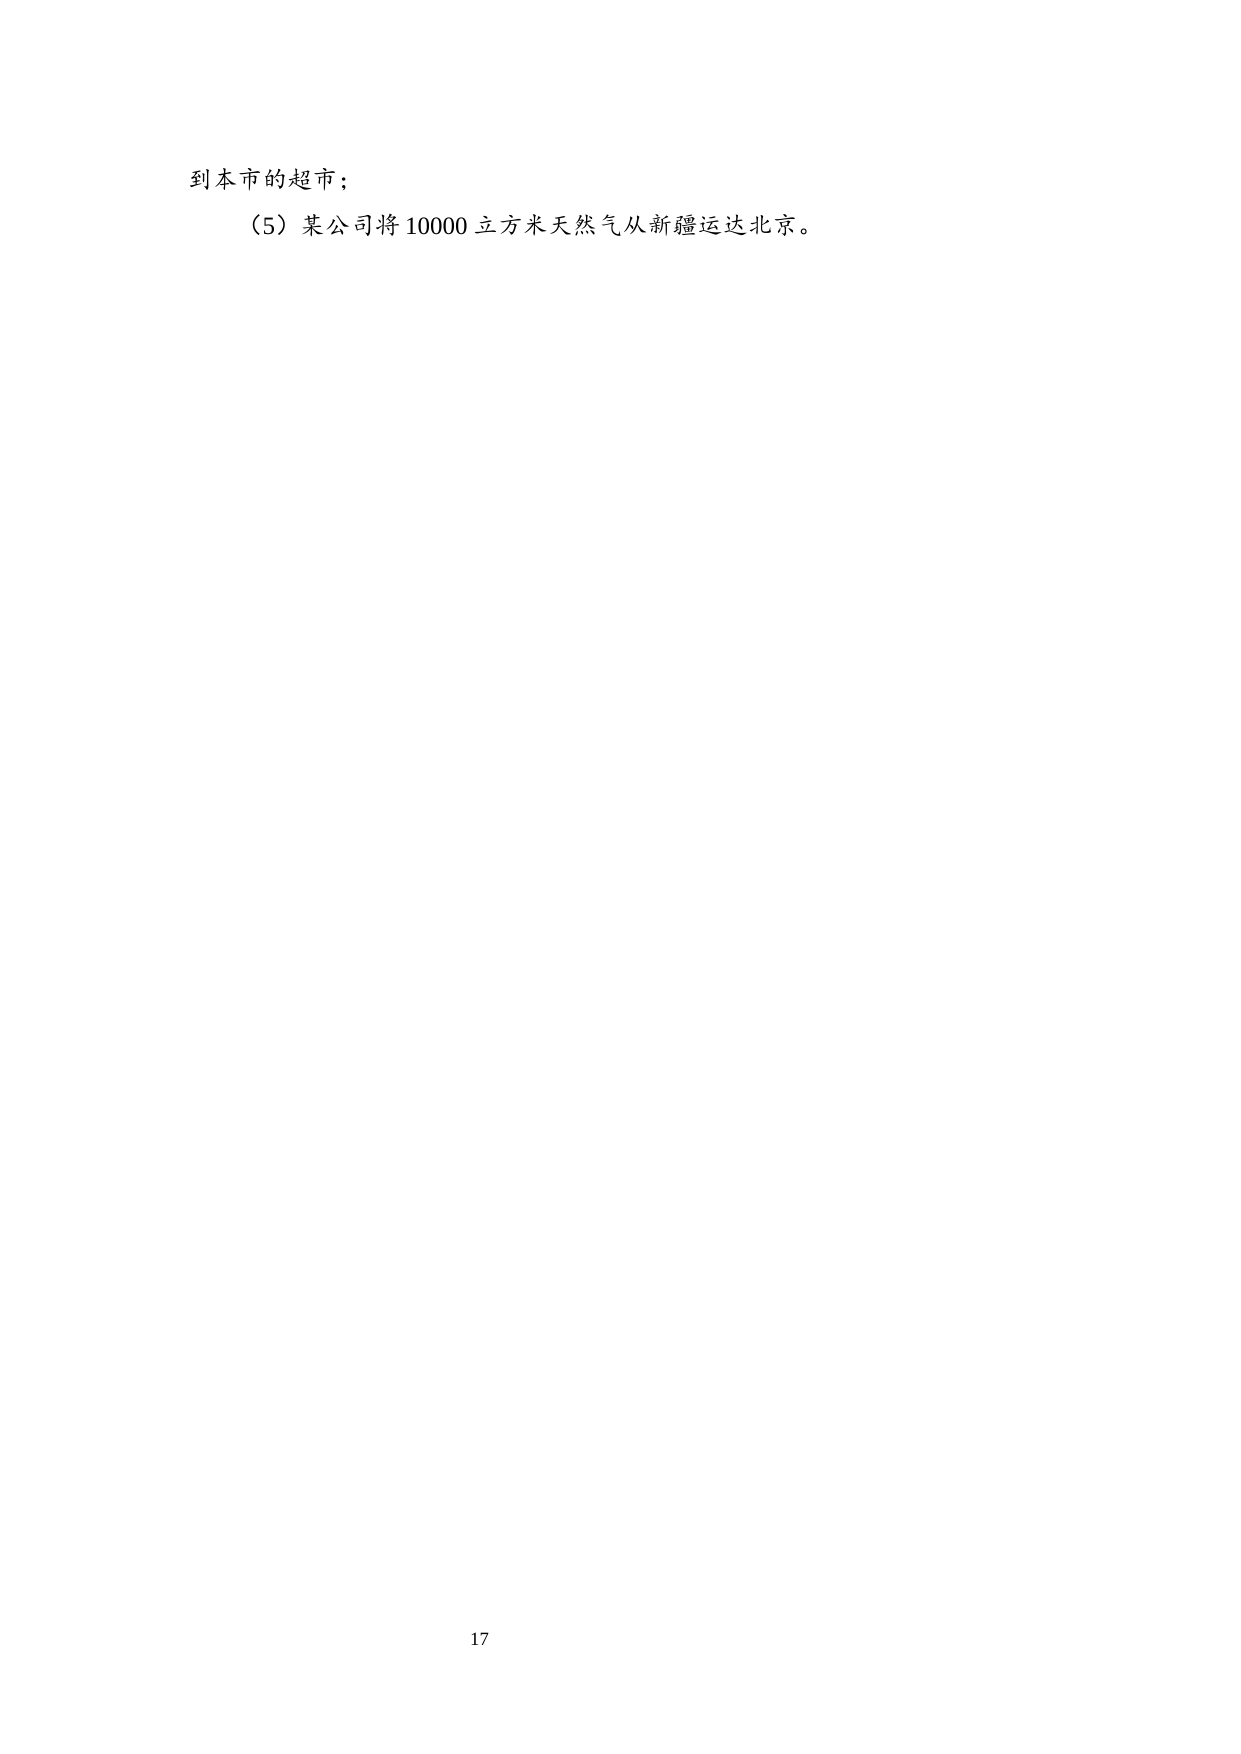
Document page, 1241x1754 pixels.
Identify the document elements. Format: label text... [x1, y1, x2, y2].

list （5）某公司将10000立方米天然气从新疆运达北京。 [187, 209, 1053, 241]
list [187, 162, 1053, 194]
